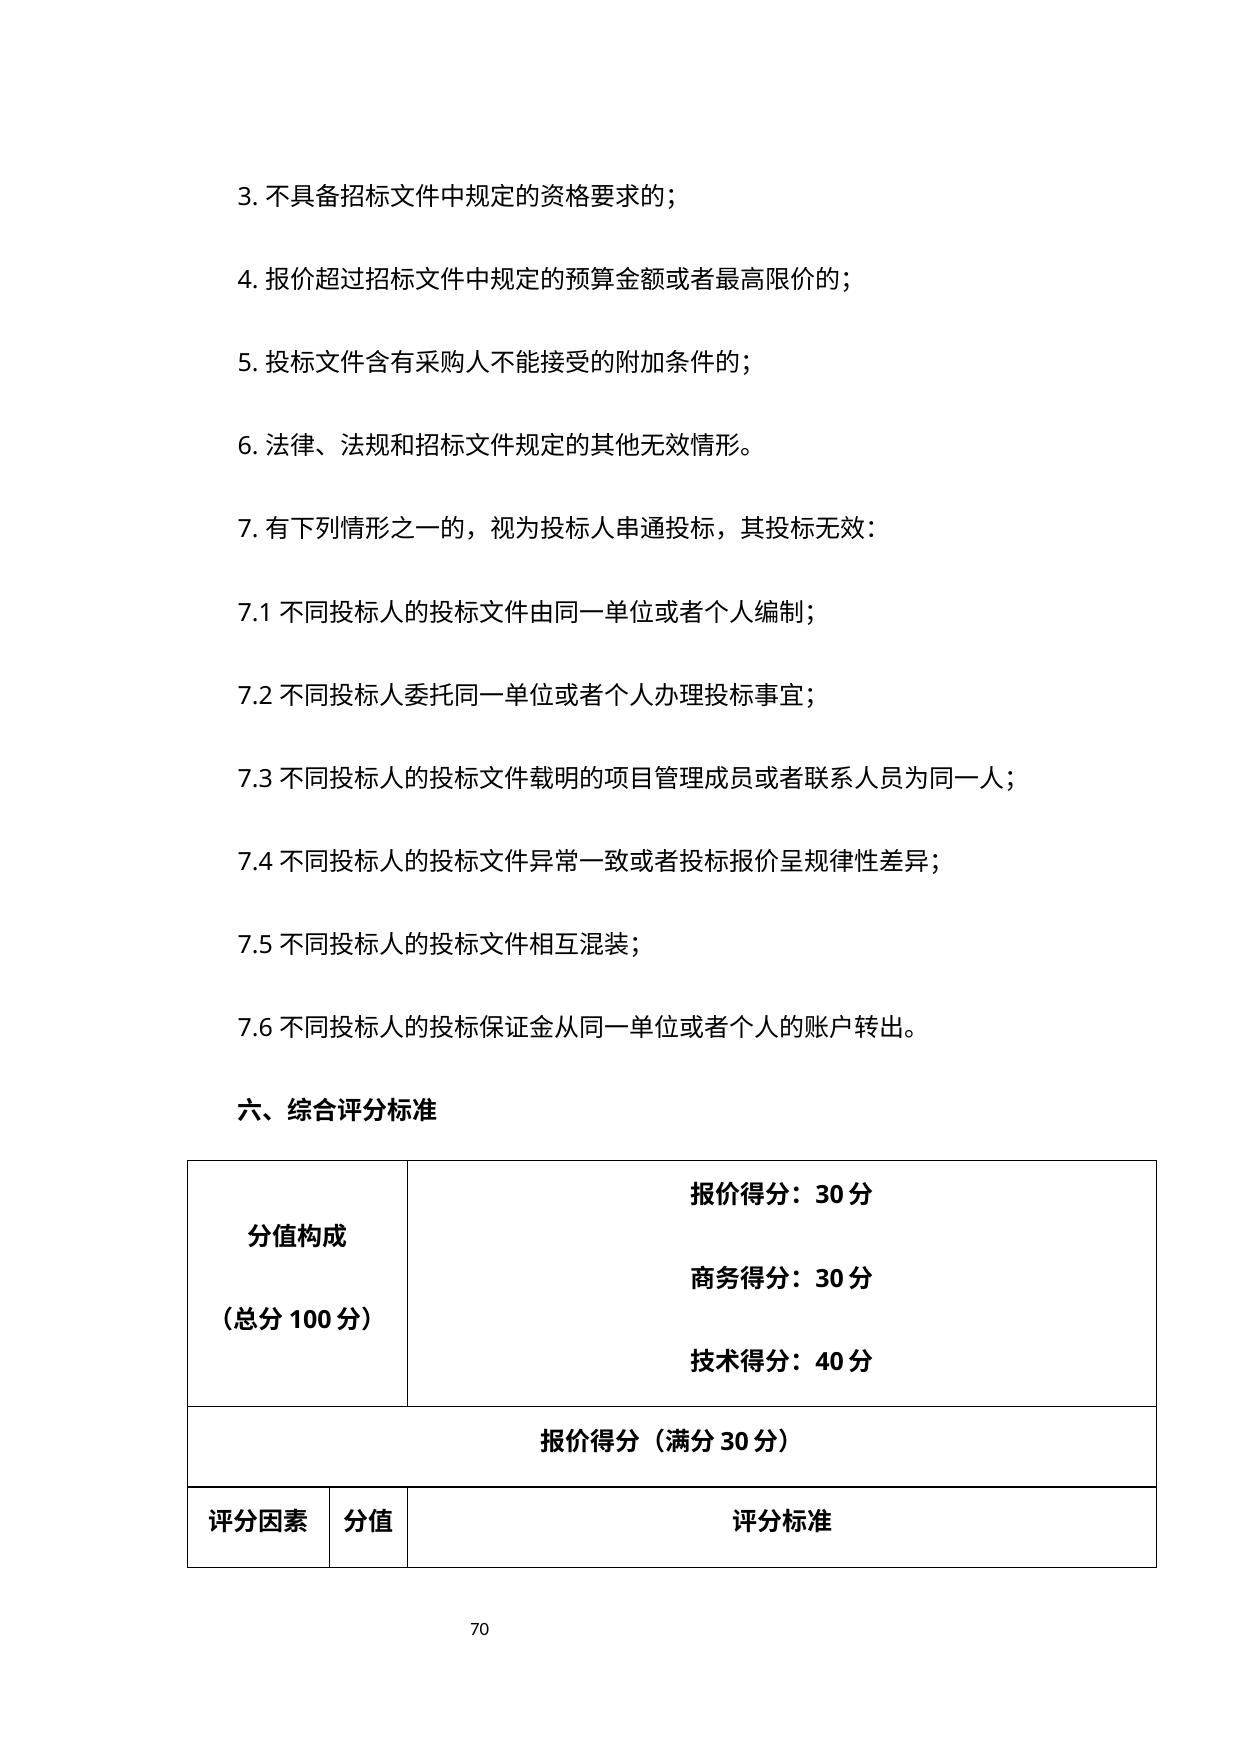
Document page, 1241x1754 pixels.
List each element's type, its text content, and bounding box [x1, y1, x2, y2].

text 7. 有下列情形之一的，视为投标人串通投标，其投标无效： [187, 494, 1053, 559]
table_cell 分值 [330, 1488, 407, 1567]
text 7.4 不同投标人的投标文件异常一致或者投标报价呈规律性差异； [187, 827, 1053, 892]
text 3. 不具备招标文件中规定的资格要求的； [187, 162, 1053, 227]
text 7.2 不同投标人委托同一单位或者个人办理投标事宜； [187, 661, 1053, 726]
table_cell 报价得分（满分30分） [188, 1407, 1156, 1486]
subtitle 六、综合评分标准 [187, 1076, 1053, 1141]
text 5. 投标文件含有采购人不能接受的附加条件的； [187, 328, 1053, 393]
table_cell 评分因素 [188, 1488, 329, 1567]
table_header 分值构成 （总分100分） [188, 1161, 407, 1406]
text 6. 法律、法规和招标文件规定的其他无效情形。 [187, 411, 1053, 476]
text 7.1 不同投标人的投标文件由同一单位或者个人编制； [187, 578, 1053, 643]
text 7.6 不同投标人的投标保证金从同一单位或者个人的账户转出。 [187, 993, 1053, 1058]
text 7.3 不同投标人的投标文件载明的项目管理成员或者联系人员为同一人； [187, 744, 1053, 809]
table_cell 评分标准 [408, 1488, 1156, 1567]
text 4. 报价超过招标文件中规定的预算金额或者最高限价的； [187, 245, 1053, 310]
text 7.5 不同投标人的投标文件相互混装； [187, 910, 1053, 975]
table_header 报价得分：30分 商务得分：30分 技术得分：40分 [408, 1161, 1156, 1406]
